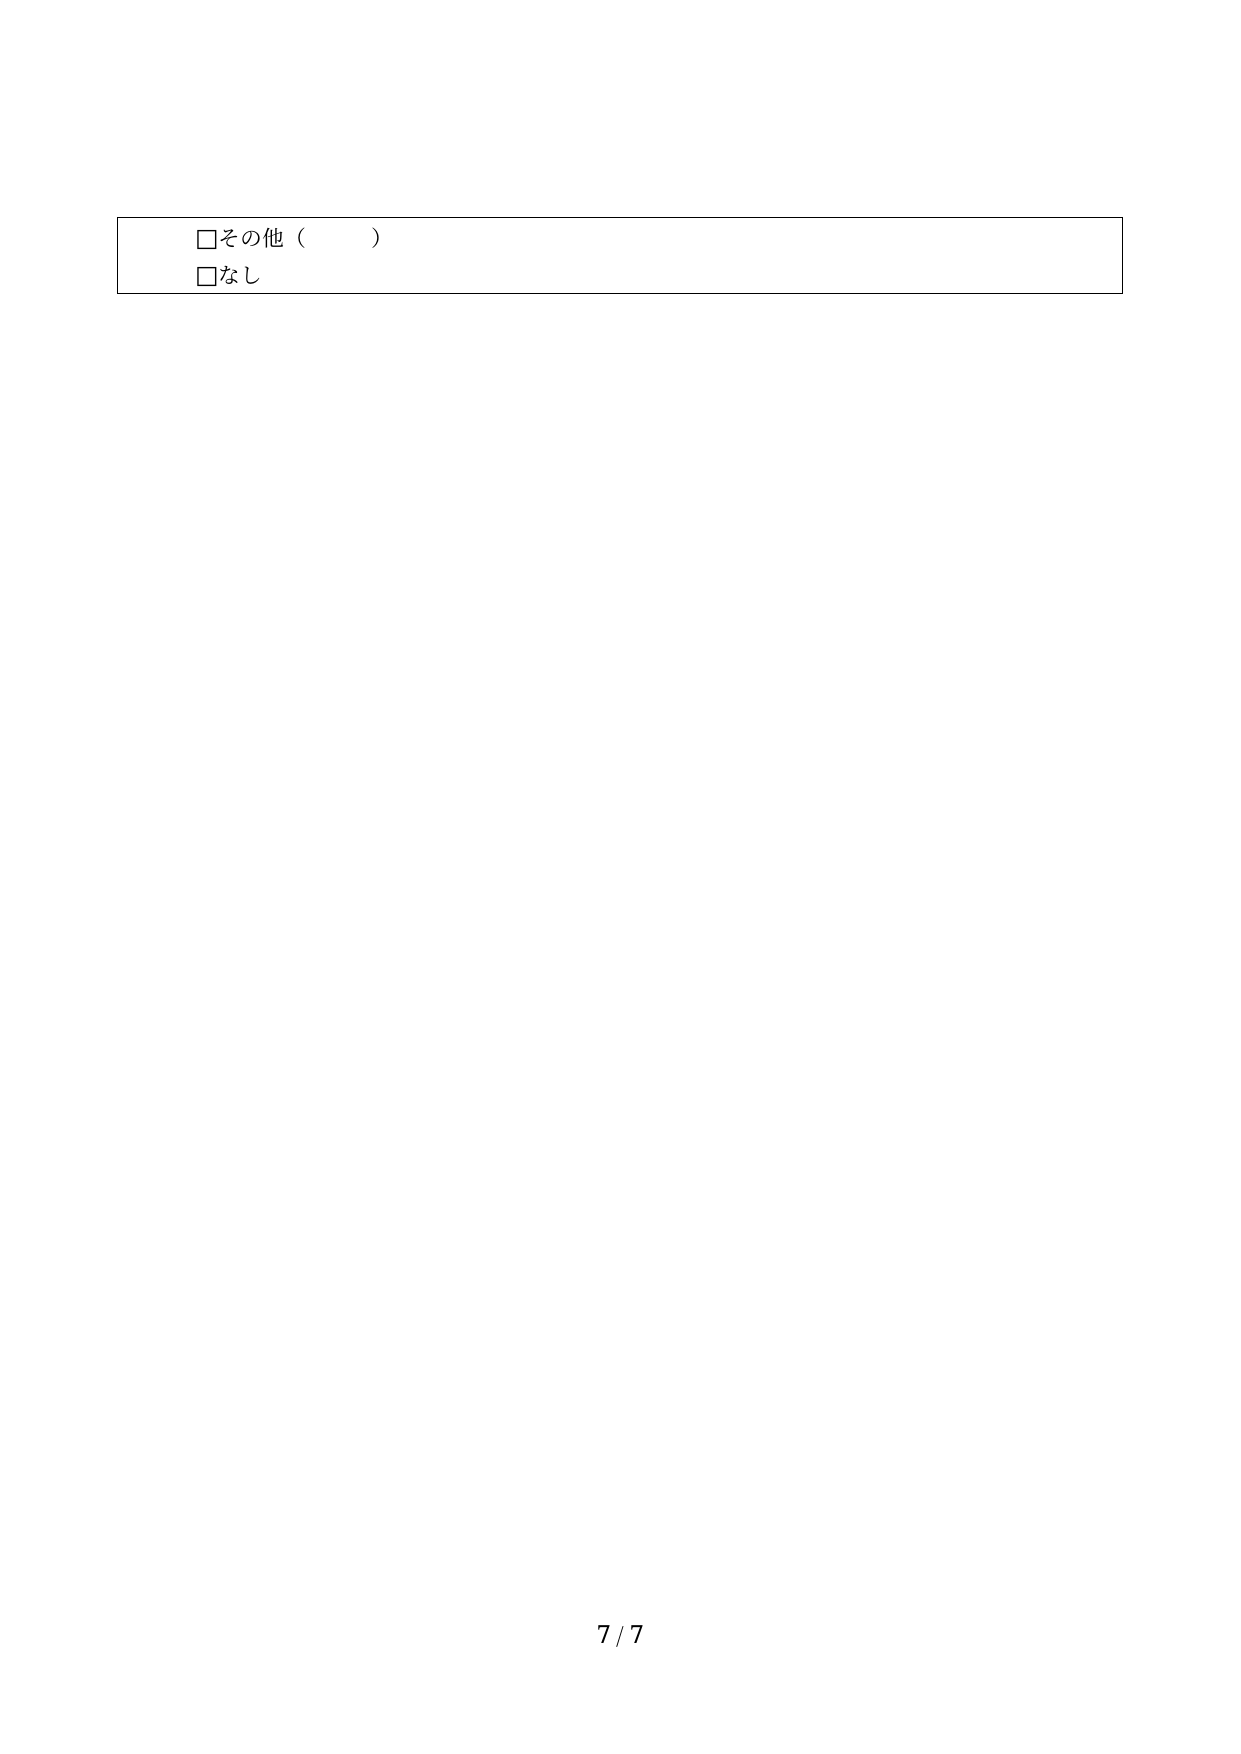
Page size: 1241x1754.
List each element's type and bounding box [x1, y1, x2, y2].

table_cell [118, 218, 1122, 293]
